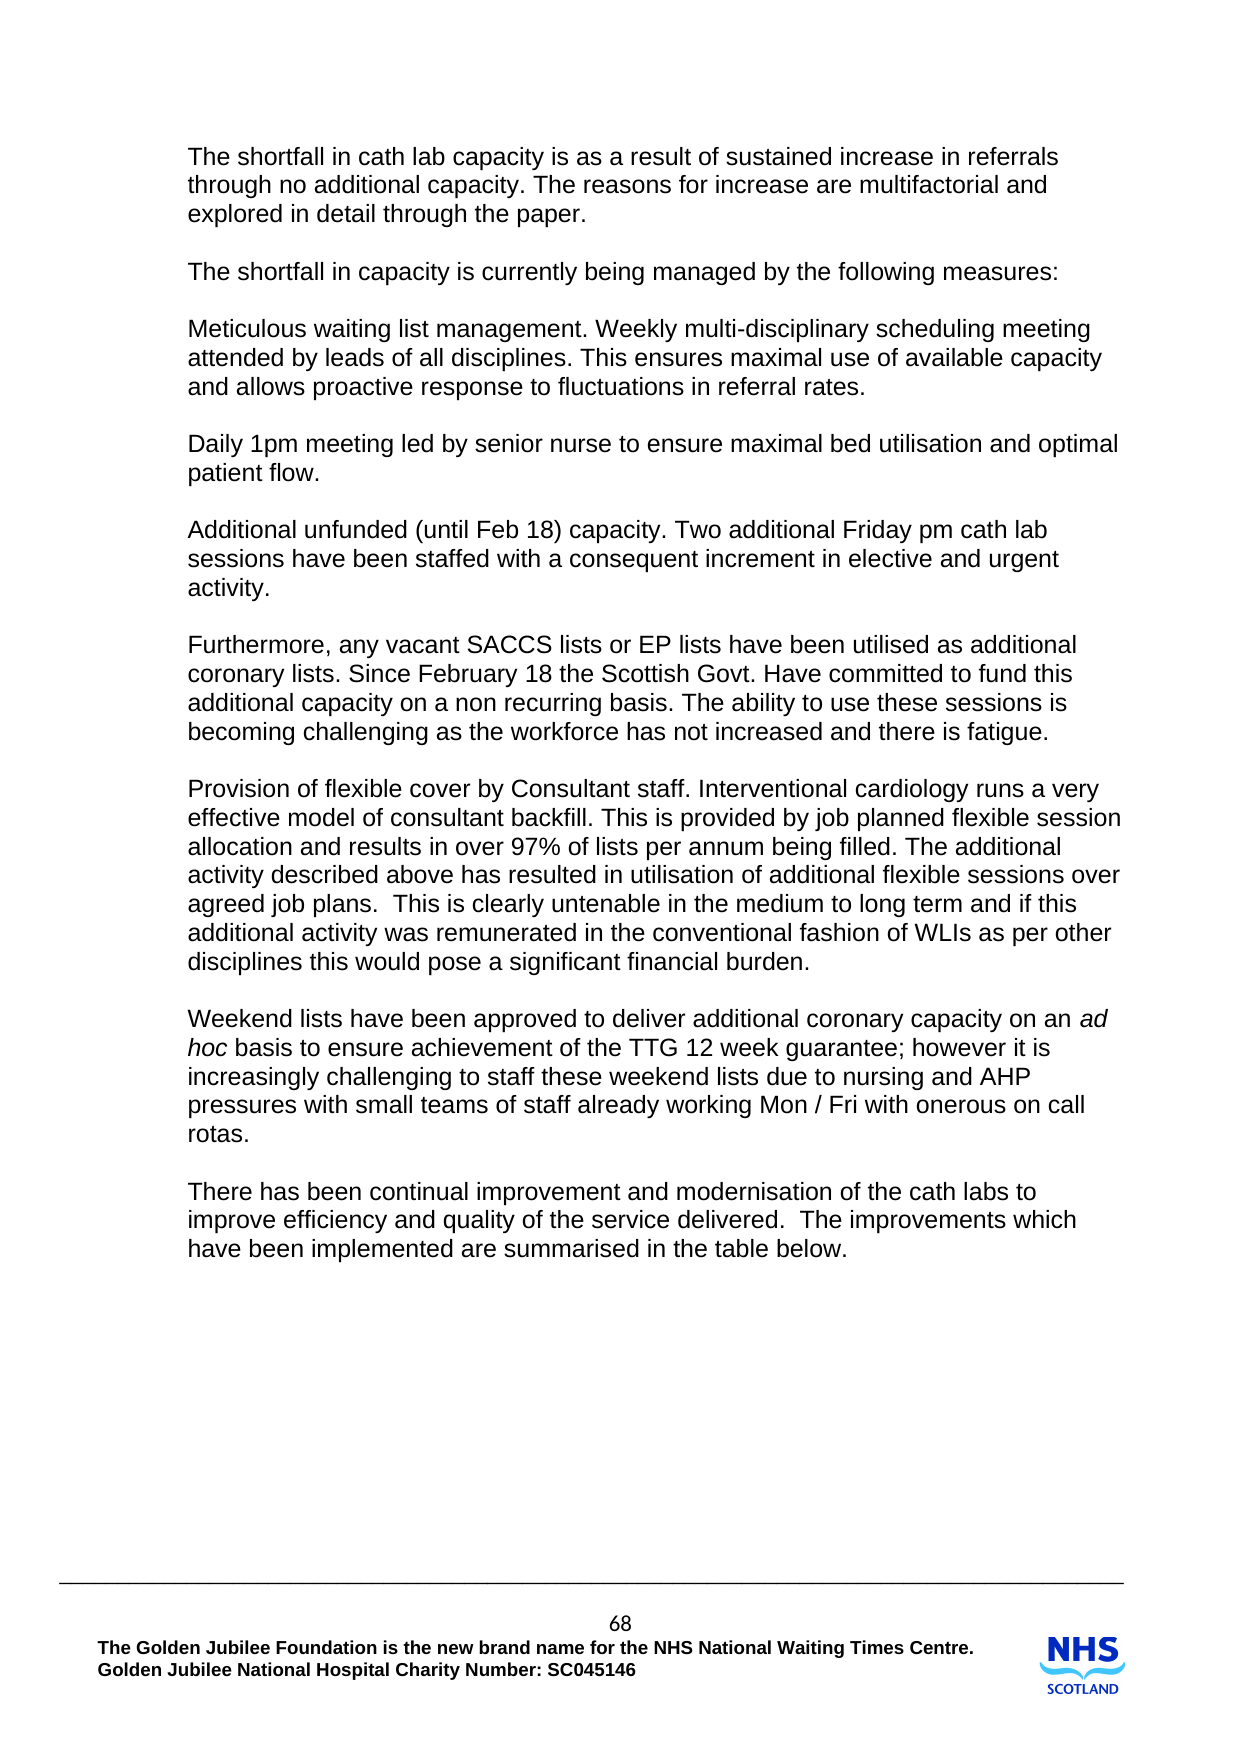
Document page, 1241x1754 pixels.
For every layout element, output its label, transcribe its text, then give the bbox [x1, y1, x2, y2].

list Provision of flexible cover by Consultant staff. Interventional cardiology runs a very effective model of consultant backfill. This is provided by job planned flexible session allocation and results in over 97% of lists per annum being filled. The additional activity described above has resulted in utilisation of additional flexible sessions over agreed job plans. This is clearly untenable in the medium to long term and if this additional activity was remunerated in the conventional fashion of WLIs as per other disciplines this would pose a significant financial burden. [187, 774, 1128, 976]
list Additional unfunded (until Feb 18) capacity. Two additional Friday pm cath lab sessions have been staffed with a consequent increment in elective and urgent activity. [187, 516, 1128, 602]
list Meticulous waiting list management. Weekly multi-disciplinary scheduling meeting attended by leads of all disciplines. This ensures maximal use of available capacity and allows proactive response to fluctuations in referral rates. [187, 314, 1128, 401]
text The shortfall in capacity is currently being managed by the following measures: [187, 257, 1128, 286]
picture [1039, 1637, 1125, 1694]
text The shortfall in cath lab capacity is as a result of sustained increase in referrals through no additional capacity. The reasons for increase are multifactorial and explored in detail through the paper. [187, 142, 1128, 228]
list Furthermore, any vacant SACCS lists or EP lists have been utilised as additional coronary lists. Since February 18 the Scottish Govt. Have committed to fund this additional capacity on a non recurring basis. The ability to use these sessions is becoming challenging as the workforce has not increased and there is fatigue. [187, 631, 1128, 746]
list Daily 1pm meeting led by senior nurse to ensure maximal bed utilisation and optimal patient flow. [187, 429, 1128, 487]
text There has been continual improvement and modernisation of the cath labs to improve efficiency and quality of the service delivered. The improvements which have been implemented are summarised in the table below. [187, 1177, 1128, 1263]
list Weekend lists have been approved to deliver additional coronary capacity on an ad hoc basis to ensure achievement of the TTG 12 week guarantee; however it is increasingly challenging to staff these weekend lists due to nursing and AHP pressures with small teams of staff already working Mon / Fri with onerous on call rotas. [187, 1004, 1128, 1148]
